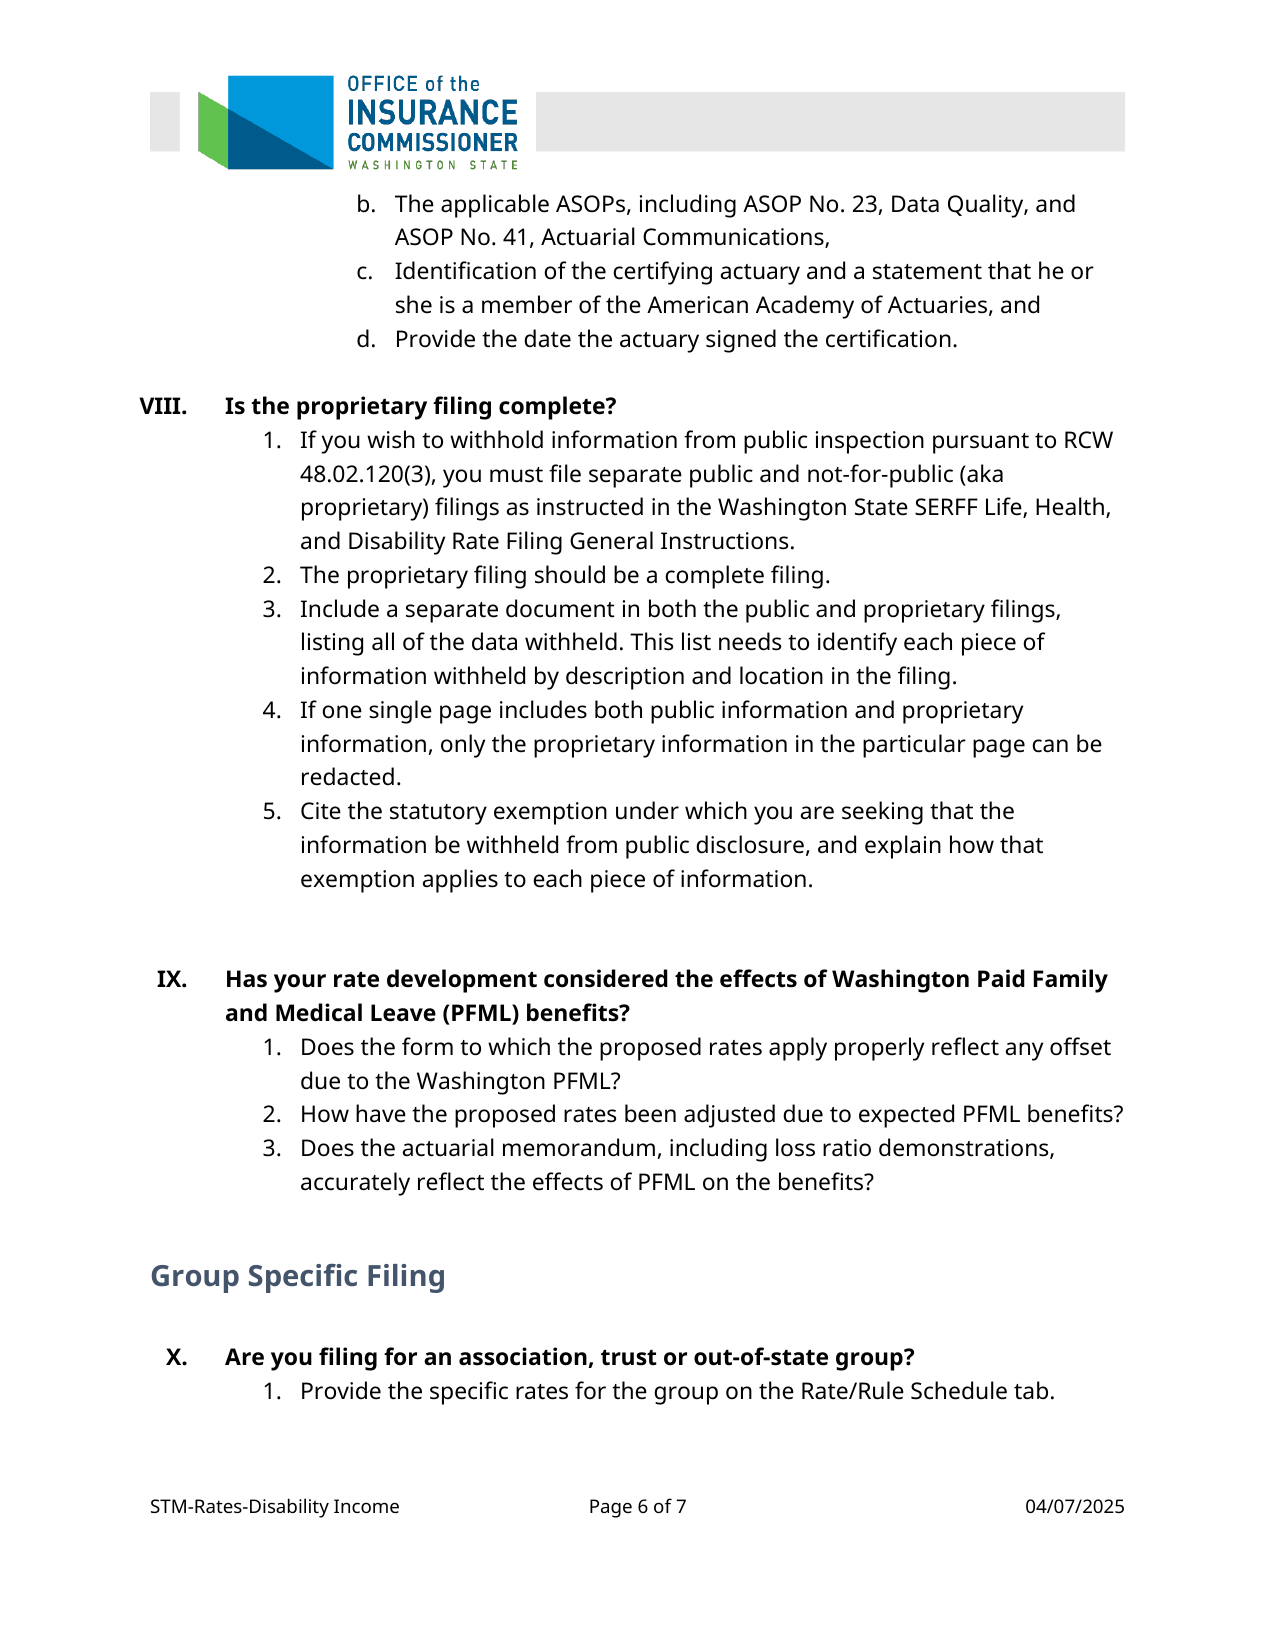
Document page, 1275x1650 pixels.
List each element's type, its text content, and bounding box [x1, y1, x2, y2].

list Has your rate development considered the effects of Washington Paid Family and Medical Leave (PFML) benefits? [187, 963, 1125, 1028]
list Provide the date the actuary signed the certification. [356, 322, 1125, 354]
list Provide the specific rates for the group on the Rate/Rule Schedule tab. [262, 1375, 1125, 1406]
list Include a separate document in both the public and proprietary filings, listing all of the data withheld. This list needs to identify each piece of information withheld by description and location in the filing. [262, 592, 1125, 691]
picture [230, 112, 331, 170]
list Identification of the certifying actuary and a statement that he or she is a member of the American Academy of Actuaries, and [356, 255, 1125, 320]
picture [334, 75, 1125, 170]
list Does the form to which the proposed rates apply properly reflect any offset due to the Washington PFML? [262, 1031, 1125, 1096]
list Cite the statutory exemption under which you are seeking that the information be withheld from public disclosure, and explain how that exemption applies to each piece of information. [262, 795, 1125, 894]
picture [150, 75, 228, 170]
list If you wish to withhold information from public inspection pursuant to RCW 48.02.120(3), you must file separate public and not-for-public (aka proprietary) filings as instructed in the Washington State SERFF Life, Health, and Disability Rate Filing General Instructions. [262, 424, 1125, 556]
list How have the proposed rates been adjusted due to expected PFML benefits? [262, 1098, 1125, 1129]
subtitle Group Specific Filing [150, 1255, 1125, 1294]
list The proprietary filing should be a complete filing. [262, 559, 1125, 590]
list The applicable ASOPs, including ASOP No. 23, Data Quality, and ASOP No. 41, Actuarial Communications, [356, 187, 1125, 252]
list Does the actuarial memorandum, including loss ratio demonstrations, accurately reflect the effects of PFML on the benefits? [262, 1132, 1125, 1197]
list If one single page includes both public information and proprietary information, only the proprietary information in the particular page can be redacted. [262, 694, 1125, 792]
list Is the proprietary filing complete? [187, 390, 1125, 421]
list Are you filing for an association, trust or out-of-state group? [187, 1341, 1125, 1373]
